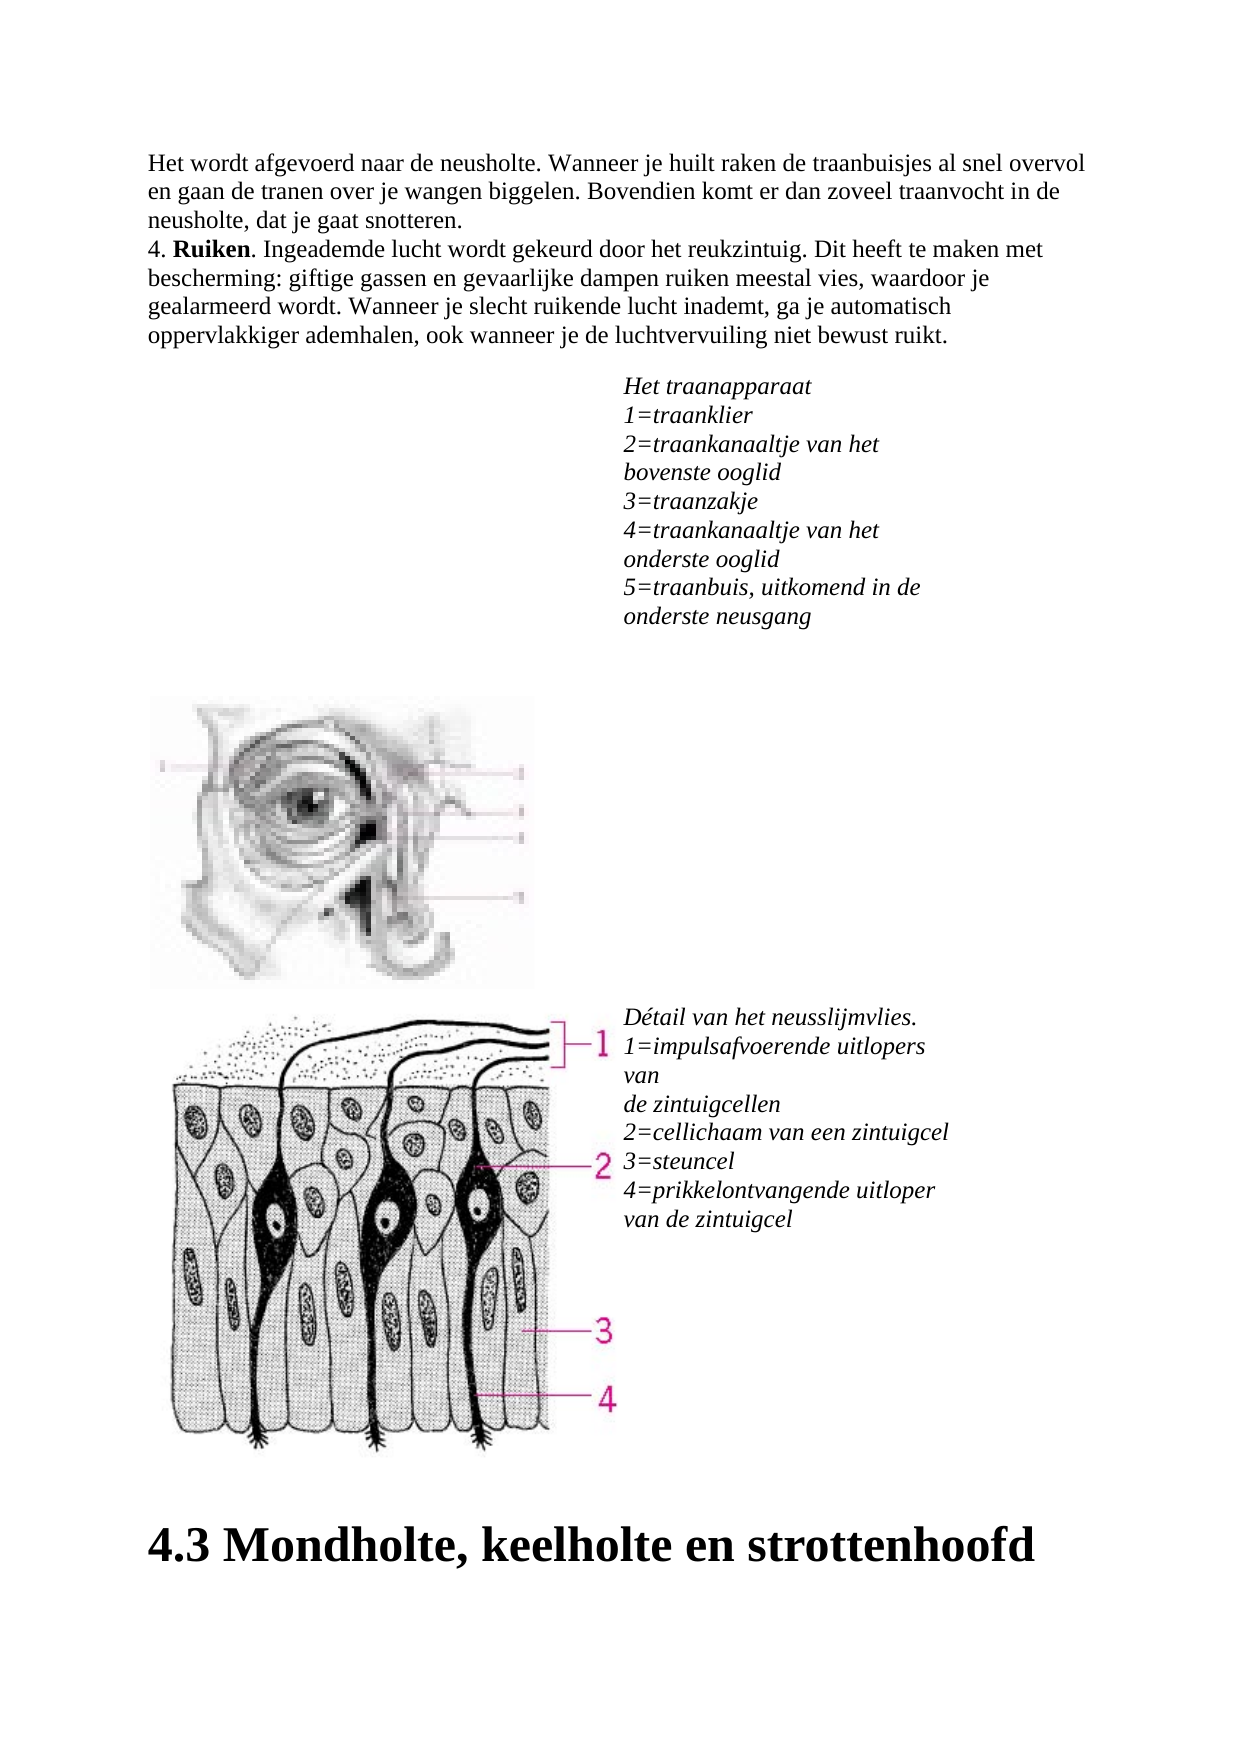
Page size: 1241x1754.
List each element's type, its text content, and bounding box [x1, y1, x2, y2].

picture [149, 992, 618, 1475]
table_header [148, 359, 622, 990]
table_cell Détail van het neusslijmvlies. 1=impulsafvoerende uitlopers van de zintuigcellen 2=cellichaam van een zintuigcel 3=steuncel 4=prikkelontvangende uitloper van de zintuigcel [622, 990, 972, 1504]
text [148, 148, 1093, 349]
picture [150, 696, 535, 989]
text 4.3 Mondholte, keelholte en strottenhoofd [148, 1515, 1093, 1572]
table_cell [148, 990, 622, 1504]
table_header Het traanapparaat 1=traanklier 2=traankanaaltje van het bovenste ooglid 3=traanzakje 4=traankanaaltje van het onderste ooglid 5=traanbuis, uitkomend in de onderste neusgang [622, 359, 972, 990]
